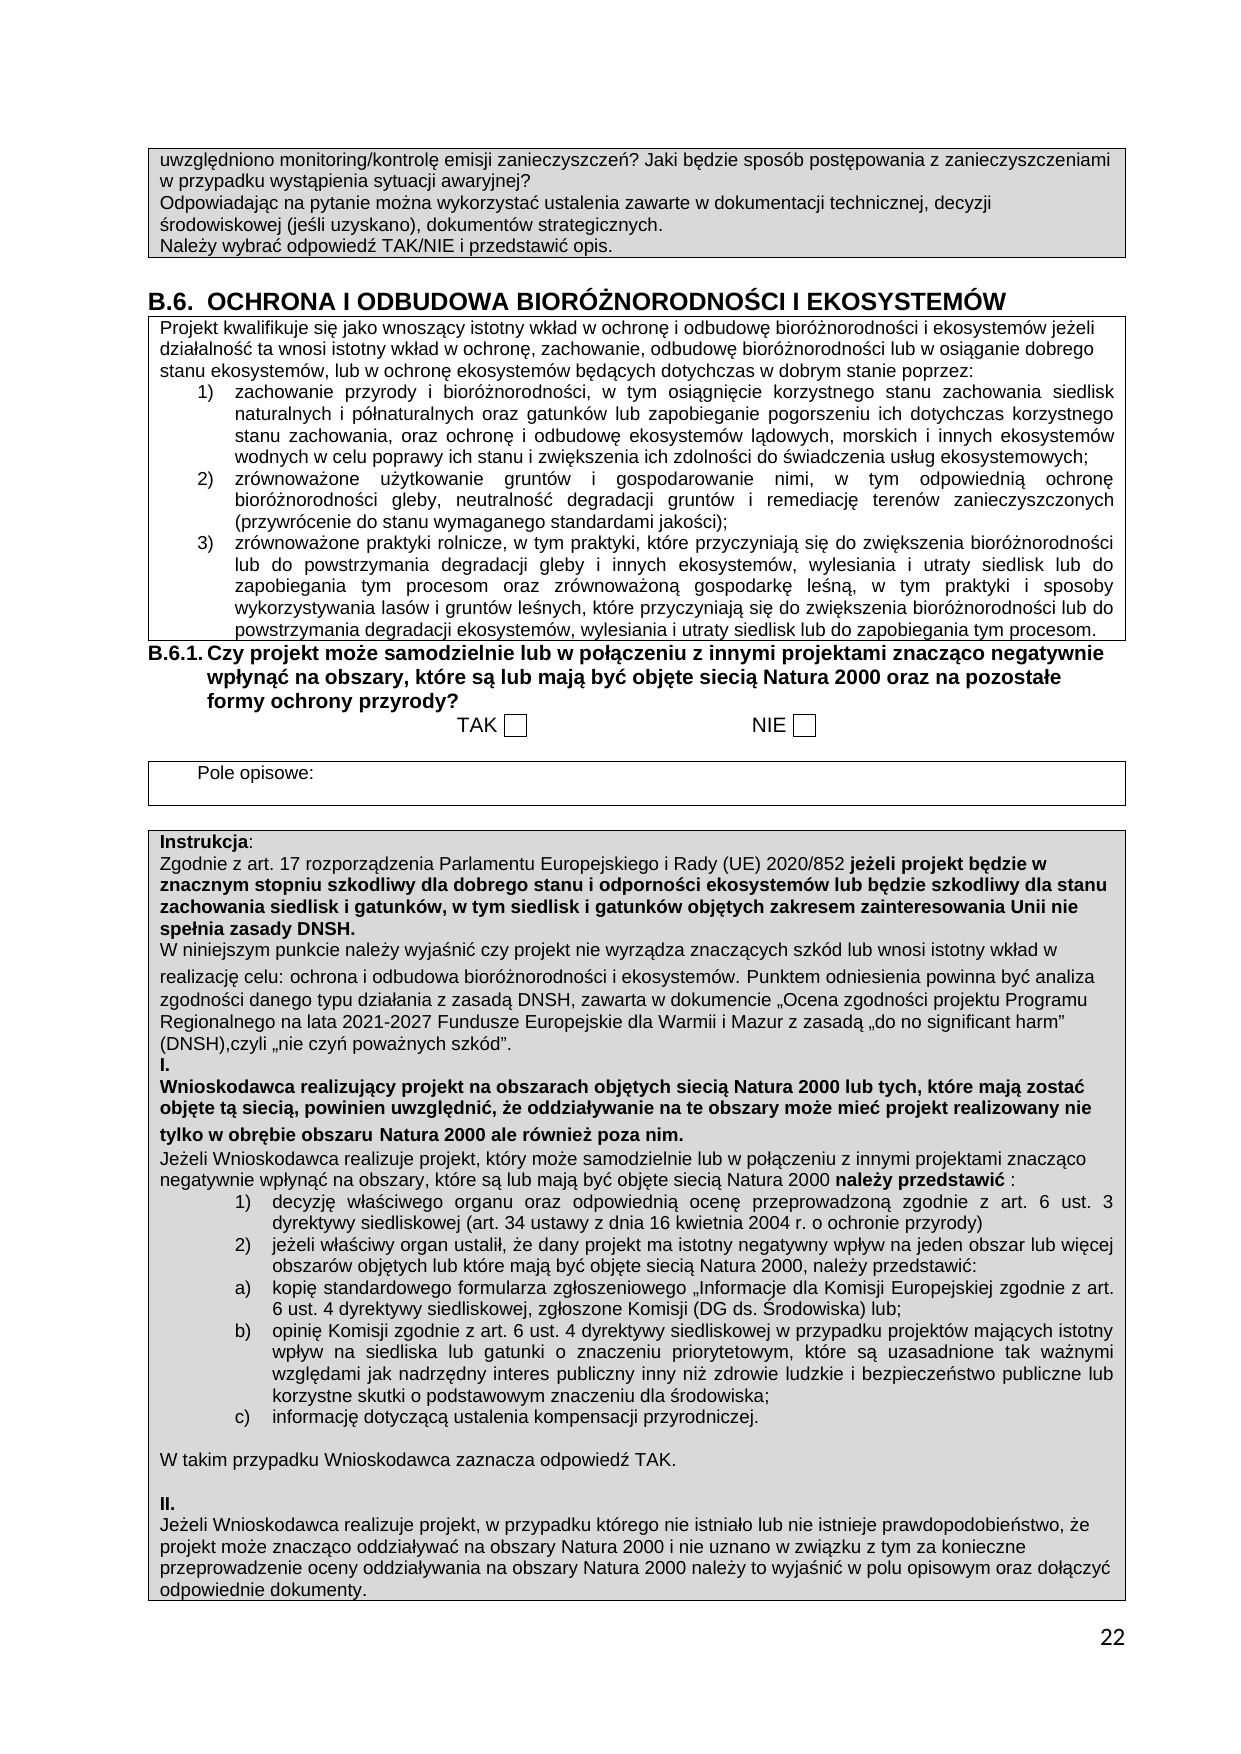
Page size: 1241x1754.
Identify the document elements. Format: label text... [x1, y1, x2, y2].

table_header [149, 149, 1125, 257]
table_header Pole opisowe: [149, 762, 1125, 805]
text TAK NIE [148, 713, 1125, 737]
table_header Projekt kwalifikuje się jako wnoszący istotny wkład w ochronę i odbudowę bioróżnorodności i ekosystemów jeżeli działalność ta wnosi istotny wkład w ochronę, zachowanie, odbudowę bioróżnorodności lub w osiąganie dobrego stanu ekosystemów, lub w ochronę ekosystemów będących dotychczas w dobrym stanie poprzez: zachowanie przyrody i bioróżnorodności, w tym osiągnięcie korzystnego stanu zachowania siedlisk naturalnych i półnaturalnych oraz gatunków lub zapobieganie pogorszeniu ich dotychczas korzystnego stanu zachowania, oraz ochronę i odbudowę ekosystemów lądowych, morskich i innych ekosystemów wodnych w celu poprawy ich stanu i zwiększenia ich zdolności do świadczenia usług ekosystemowych; zrównoważone użytkowanie gruntów i gospodarowanie nimi, w tym odpowiednią ochronę bioróżnorodności gleby, neutralność degradacji gruntów i remediację terenów zanieczyszczonych (przywrócenie do stanu wymaganego standardami jakości); zrównoważone praktyki rolnicze, w tym praktyki, które przyczyniają się do zwiększenia bioróżnorodności lub do powstrzymania degradacji gleby i innych ekosystemów, wylesiania i utraty siedlisk lub do zapobiegania tym procesom oraz zrównoważoną gospodarkę leśną, w tym praktyki i sposoby wykorzystywania lasów i gruntów leśnych, które przyczyniają się do zwiększenia bioróżnorodności lub do powstrzymania degradacji ekosystemów, wylesiania i utraty siedlisk lub do zapobiegania tym procesom. [149, 317, 1125, 640]
text B.6.1. Czy projekt może samodzielnie lub w połączeniu z innymi projektami znacząco negatywnie wpłynąć na obszary, które są lub mają być objęte siecią Natura 2000 oraz na pozostałe formy ochrony przyrody? [148, 641, 1125, 713]
text B.6. OCHRONA I ODBUDOWA BIORÓŻNORODNOŚCI I EKOSYSTEMÓW [148, 287, 1125, 316]
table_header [149, 831, 1125, 1600]
